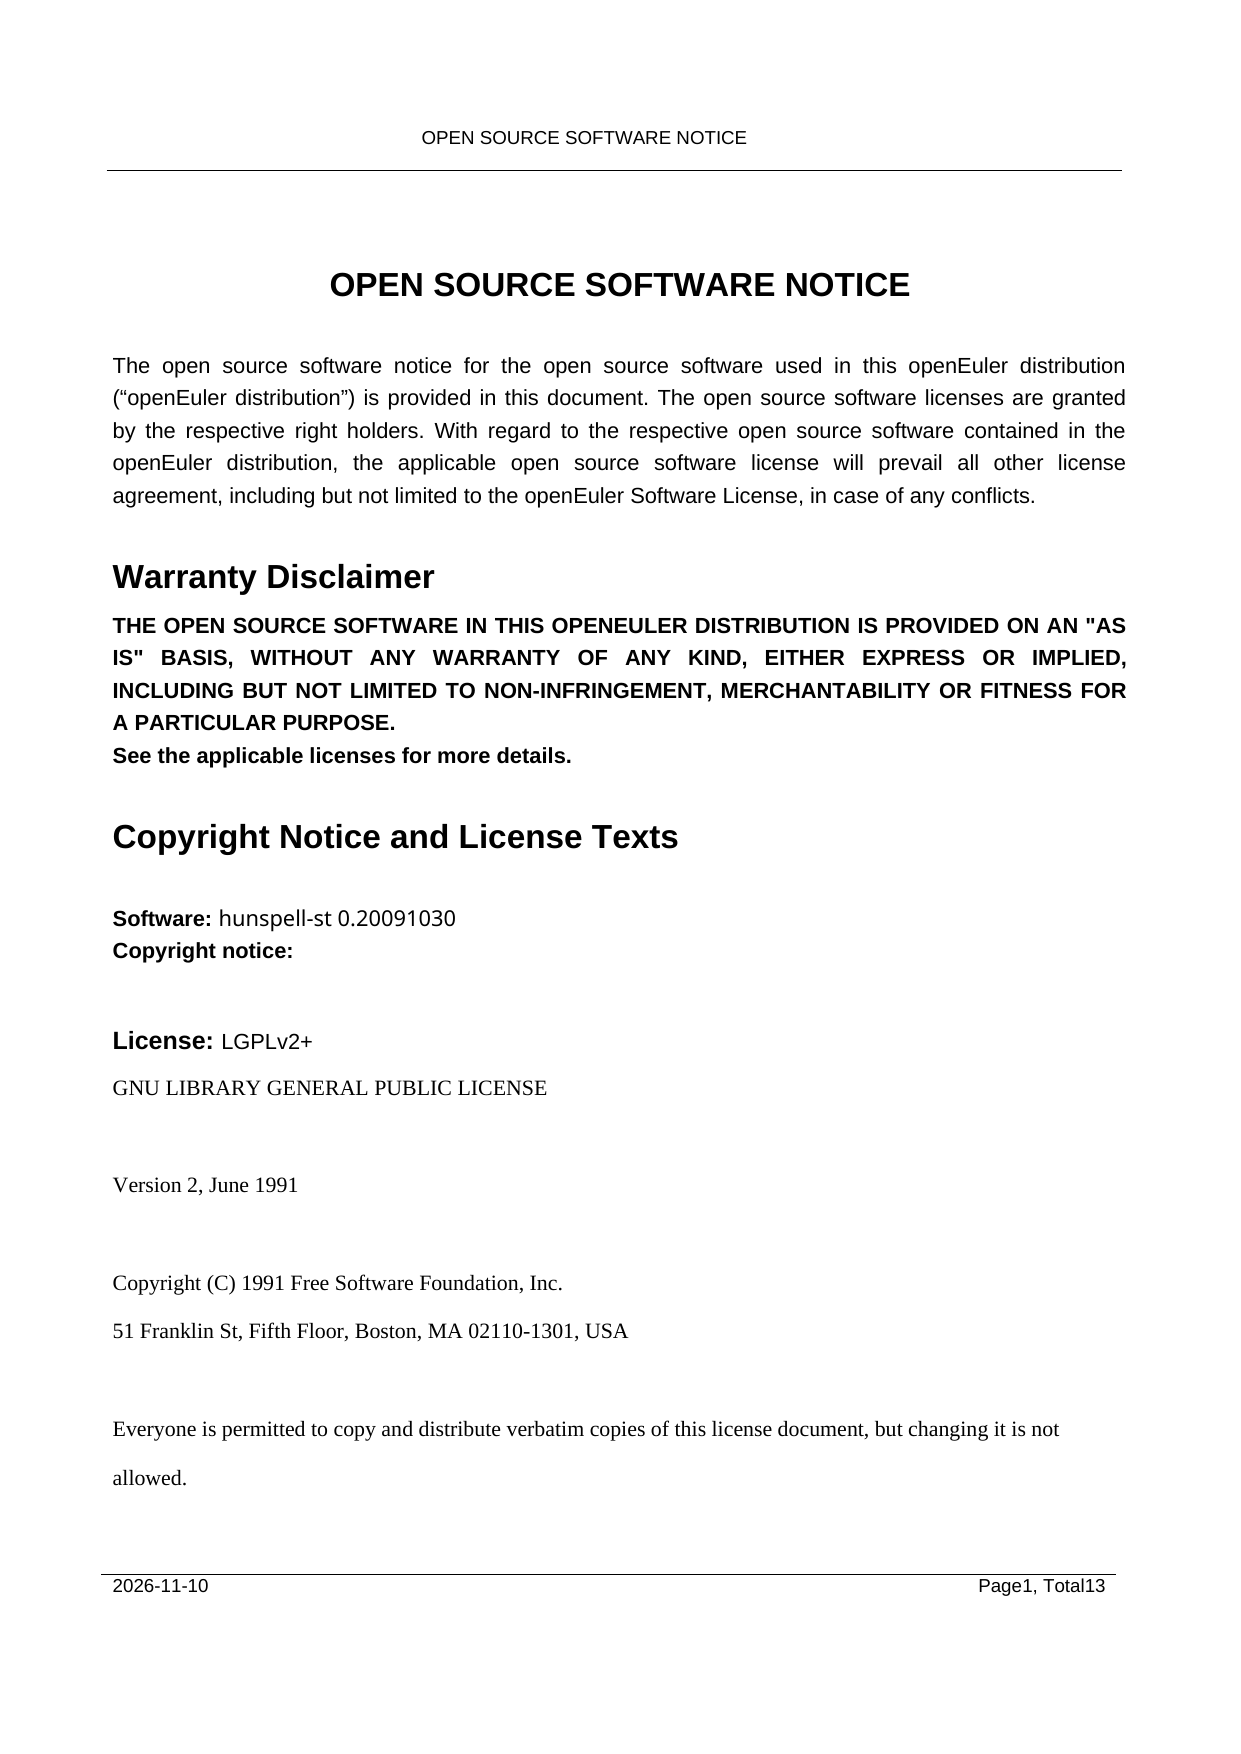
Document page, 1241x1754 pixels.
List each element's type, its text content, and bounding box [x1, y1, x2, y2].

text License: LGPLv2+ [112, 1024, 1128, 1057]
text Copyright Notice and License Texts [112, 804, 1128, 869]
text Copyright notice: [112, 934, 1128, 966]
text Software: hunspell-st 0.20091030 [112, 901, 1128, 934]
text THE OPEN SOURCE SOFTWARE IN THIS OPENEULER DISTRIBUTION IS PROVIDED ON AN "AS IS" BASIS, WITHOUT ANY WARRANTY OF ANY KIND, EITHER EXPRESS OR IMPLIED, INCLUDING BUT NOT LIMITED TO NON-INFRINGEMENT, MERCHANTABILITY OR FITNESS FOR A PARTICULAR PURPOSE. See the applicable licenses for more details. [112, 609, 1128, 771]
text Warranty Disclaimer [112, 544, 1128, 609]
text The open source software notice for the open source software used in this openEuler distribution (“openEuler distribution”) is provided in this document. The open source software licenses are granted by the respective right holders. With regard to the respective open source software contained in the openEuler distribution, the applicable open source software license will prevail all other license agreement, including but not limited to the openEuler Software License, in case of any conflicts. [112, 349, 1128, 511]
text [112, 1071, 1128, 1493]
text OPEN SOURCE SOFTWARE NOTICE [112, 251, 1128, 316]
